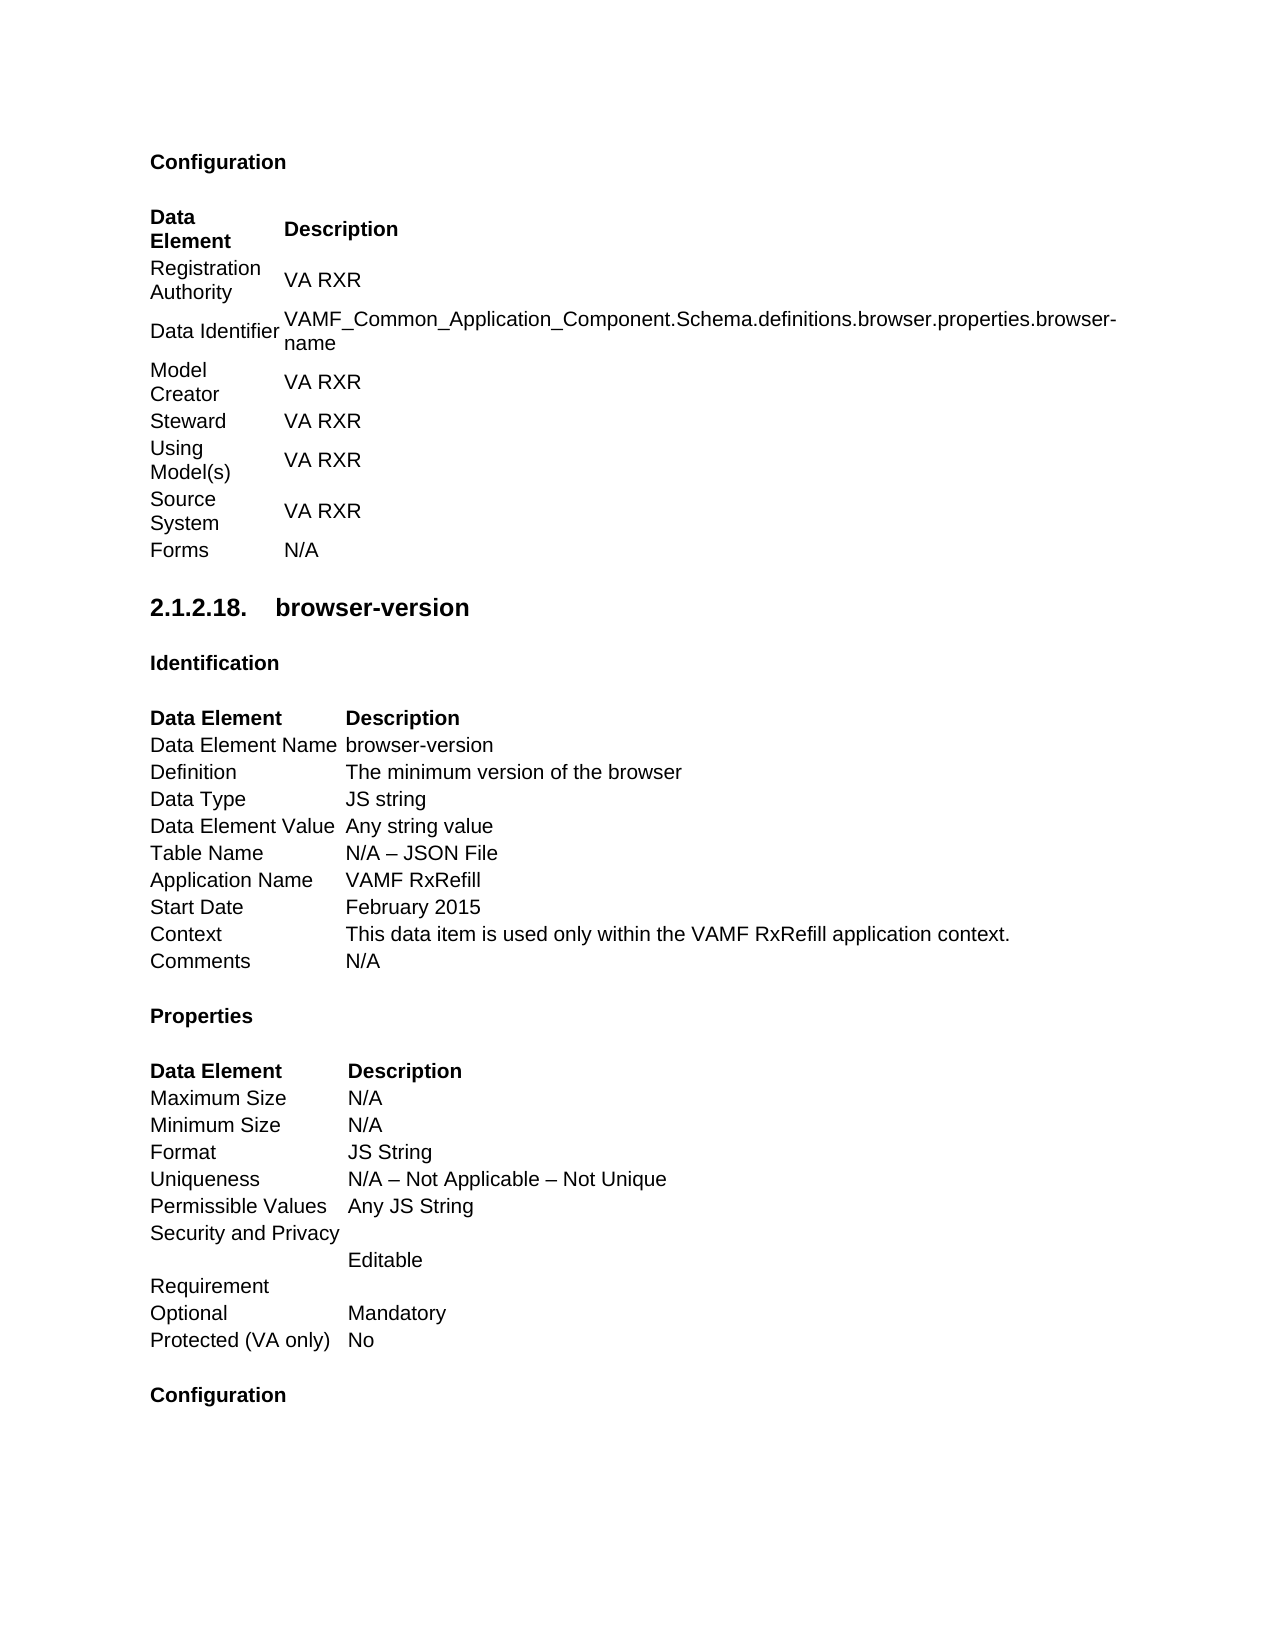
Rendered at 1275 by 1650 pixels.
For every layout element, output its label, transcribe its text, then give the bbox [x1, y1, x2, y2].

table_cell This data item is used only within the VAMF RxRefill application context. [344, 920, 1017, 947]
table_cell JS String [346, 1138, 674, 1165]
table_cell Any string value [344, 812, 1017, 839]
table_cell The minimum version of the browser [344, 758, 1017, 785]
table_header Data Element [149, 1057, 346, 1084]
table_cell JS string [344, 785, 1017, 812]
table_cell VA RXR [283, 485, 1133, 536]
table_cell Format [149, 1138, 346, 1165]
table_cell N/A – JSON File [344, 839, 1017, 866]
table_cell Mandatory [346, 1300, 674, 1327]
table_cell Data Type [149, 785, 344, 812]
table_header Data Element [149, 203, 282, 254]
table_cell Editable [346, 1219, 674, 1299]
table_cell N/A [344, 948, 1017, 974]
table_header Description [346, 1057, 674, 1084]
table_cell Data Element Name [149, 731, 344, 758]
text Identification [150, 651, 1125, 674]
subtitle 2.1.2.18. browser-version [150, 593, 1125, 621]
table_cell Forms [149, 536, 282, 563]
table_header Description [344, 704, 1017, 731]
table_cell Registration Authority [149, 254, 282, 305]
table_cell N/A [346, 1084, 674, 1111]
table_header Data Element [149, 704, 344, 731]
table_cell Model Creator [149, 356, 282, 407]
table_cell VA RXR [283, 434, 1133, 485]
table_cell N/A – Not Applicable – Not Unique [346, 1165, 674, 1192]
table_cell VA RXR [283, 254, 1133, 305]
table_cell VA RXR [283, 356, 1133, 407]
table_cell Security and Privacy Requirement [149, 1219, 346, 1299]
table_cell VAMF_Common_Application_Component.Schema.definitions.browser.properties.browser-name [283, 305, 1133, 356]
table_cell browser-version [344, 731, 1017, 758]
table_cell Data Identifier [149, 305, 282, 356]
table_header Description [283, 203, 1133, 254]
table_cell Uniqueness [149, 1165, 346, 1192]
table_cell Permissible Values [149, 1192, 346, 1219]
table_cell Any JS String [346, 1192, 674, 1219]
table_cell Definition [149, 758, 344, 785]
text Properties [150, 1004, 1125, 1028]
table_cell Table Name [149, 839, 344, 866]
table_cell Comments [149, 948, 344, 974]
text Configuration [150, 1383, 1125, 1407]
table_cell N/A [283, 536, 1133, 563]
text Configuration [150, 150, 1125, 174]
table_cell Application Name [149, 866, 344, 893]
table_cell February 2015 [344, 893, 1017, 920]
table_cell Context [149, 920, 344, 947]
table_cell VA RXR [283, 407, 1133, 434]
table_cell Protected (VA only) [149, 1327, 346, 1354]
table_cell No [346, 1327, 674, 1354]
table_cell N/A [346, 1111, 674, 1138]
table_cell Start Date [149, 893, 344, 920]
table_cell Maximum Size [149, 1084, 346, 1111]
table_cell Steward [149, 407, 282, 434]
table_cell Source System [149, 485, 282, 536]
table_cell Minimum Size [149, 1111, 346, 1138]
table_cell VAMF RxRefill [344, 866, 1017, 893]
table_cell Optional [149, 1300, 346, 1327]
table_cell Using Model(s) [149, 434, 282, 485]
table_cell Data Element Value [149, 812, 344, 839]
